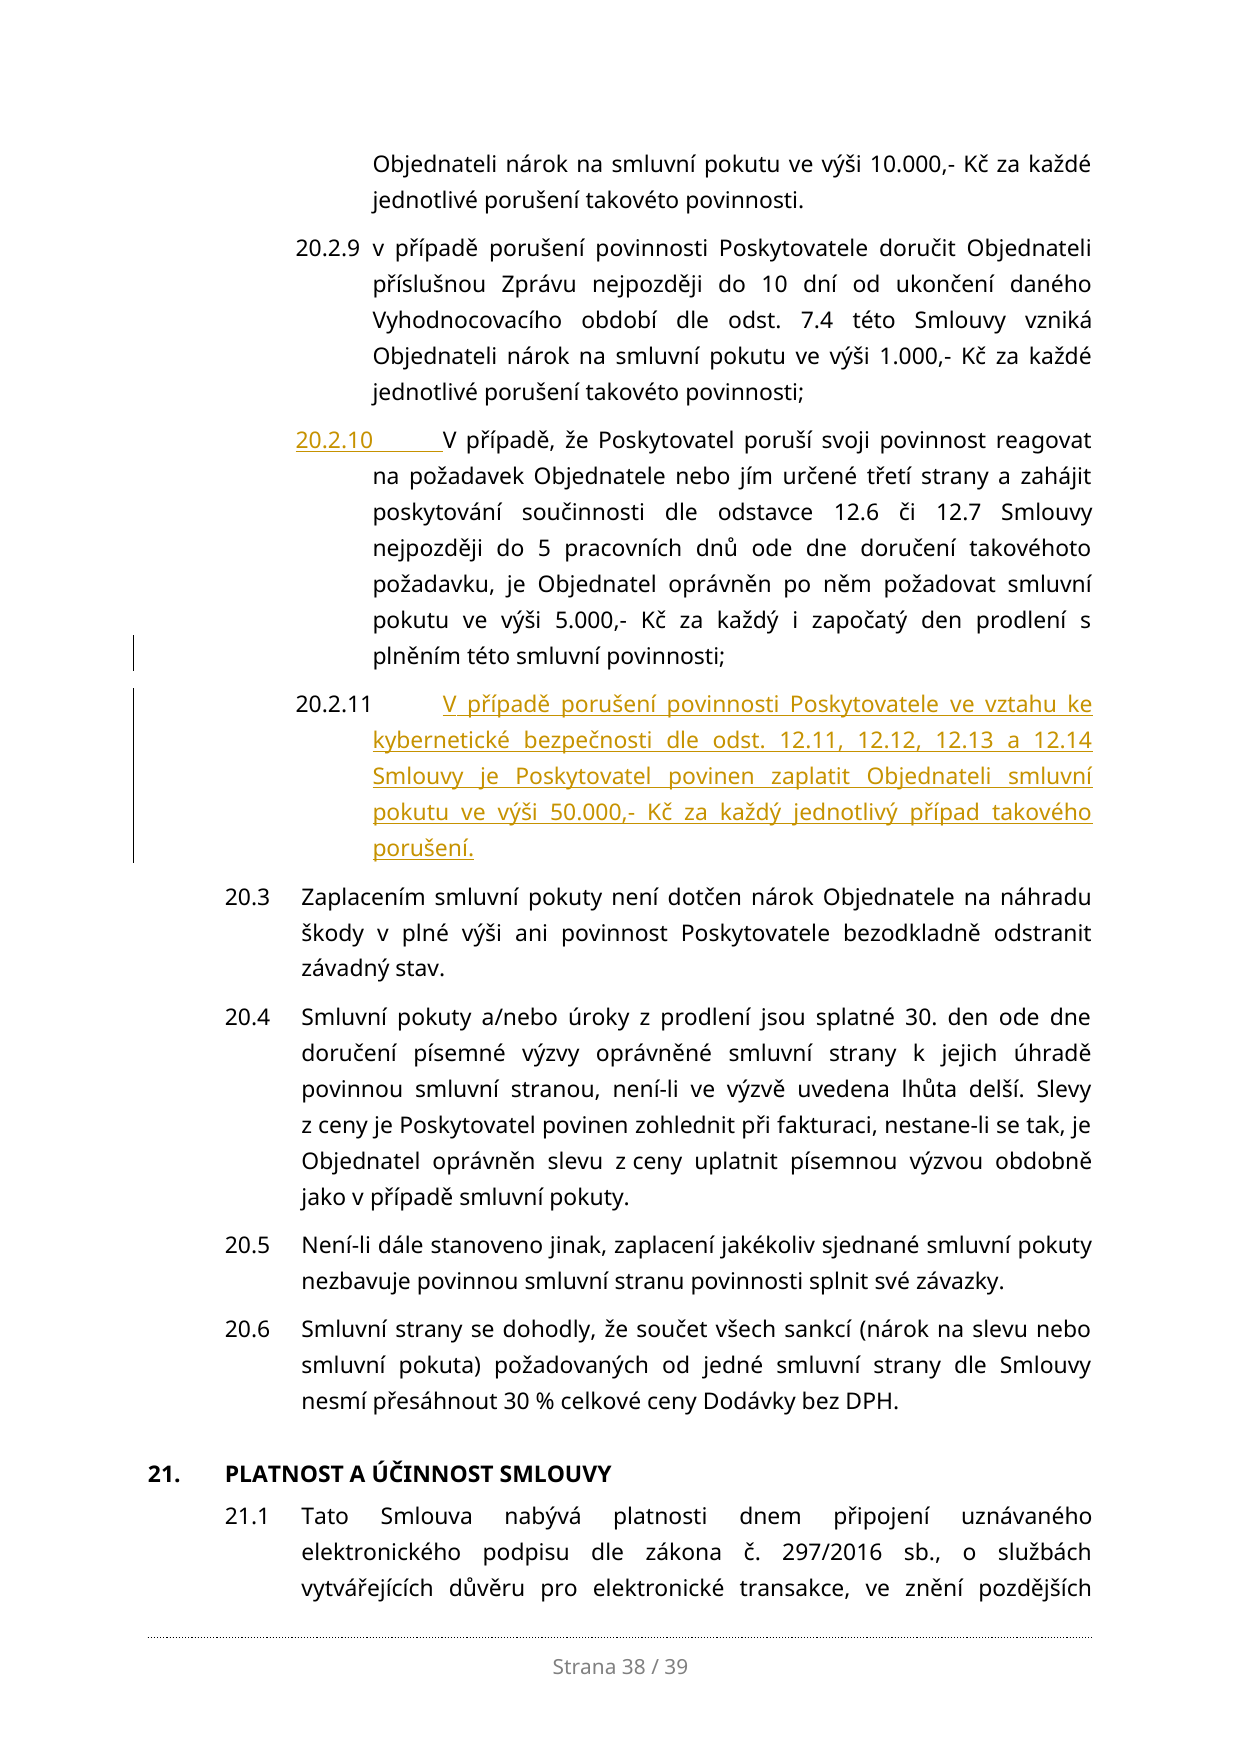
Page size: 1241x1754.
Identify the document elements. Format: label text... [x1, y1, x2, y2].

list v případě porušení povinnosti Poskytovatele doručit Objednateli příslušnou Zprávu nejpozději do 10 dní od ukončení daného Vyhodnocovacího období dle odst. 7.4 této Smlouvy vzniká Objednateli nárok na smluvní pokutu ve výši 1.000,- Kč za každé jednotlivé porušení takovéto povinnosti; [295, 232, 1092, 407]
list Zaplacením smluvní pokuty není dotčen nárok Objednatele na náhradu škody v plné výši ani povinnost Poskytovatele bezodkladně odstranit závadný stav. [224, 881, 1092, 984]
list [295, 148, 1092, 215]
list Smluvní pokuty a/nebo úroky z prodlení jsou splatné 30. den ode dne doručení písemné výzvy oprávněné smluvní strany k jejich úhradě povinnou smluvní stranou, není-li ve výzvě uvedena lhůta delší. Slevy z ceny je Poskytovatel povinen zohlednit při fakturaci, nestane-li se tak, je Objednatel oprávněn slevu z ceny uplatnit písemnou výzvou obdobně jako v případě smluvní pokuty. [224, 1001, 1092, 1212]
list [224, 1500, 1092, 1603]
list V případě, že Poskytovatel poruší svoji povinnost reagovat na požadavek Objednatele nebo jím určené třetí strany a zahájit poskytování součinnosti dle odstavce 12.6 či 12.7 Smlouvy nejpozději do 5 pracovních dnů ode dne doručení takovéhoto požadavku, je Objednatel oprávněn po něm požadovat smluvní pokutu ve výši 5.000,- Kč za každý i započatý den prodlení s plněním této smluvní povinnosti; [295, 424, 1092, 671]
list PLATNOST A ÚČINNOST SMLOUVY [148, 1459, 1092, 1488]
list Není-li dále stanoveno jinak, zaplacení jakékoliv sjednané smluvní pokuty nezbavuje povinnou smluvní stranu povinnosti splnit své závazky. [224, 1229, 1092, 1296]
list Smluvní strany se dohodly, že součet všech sankcí (nárok na slevu nebo smluvní pokuta) požadovaných od jedné smluvní strany dle Smlouvy nesmí přesáhnout 30 % celkové ceny Dodávky bez DPH. [224, 1313, 1092, 1416]
